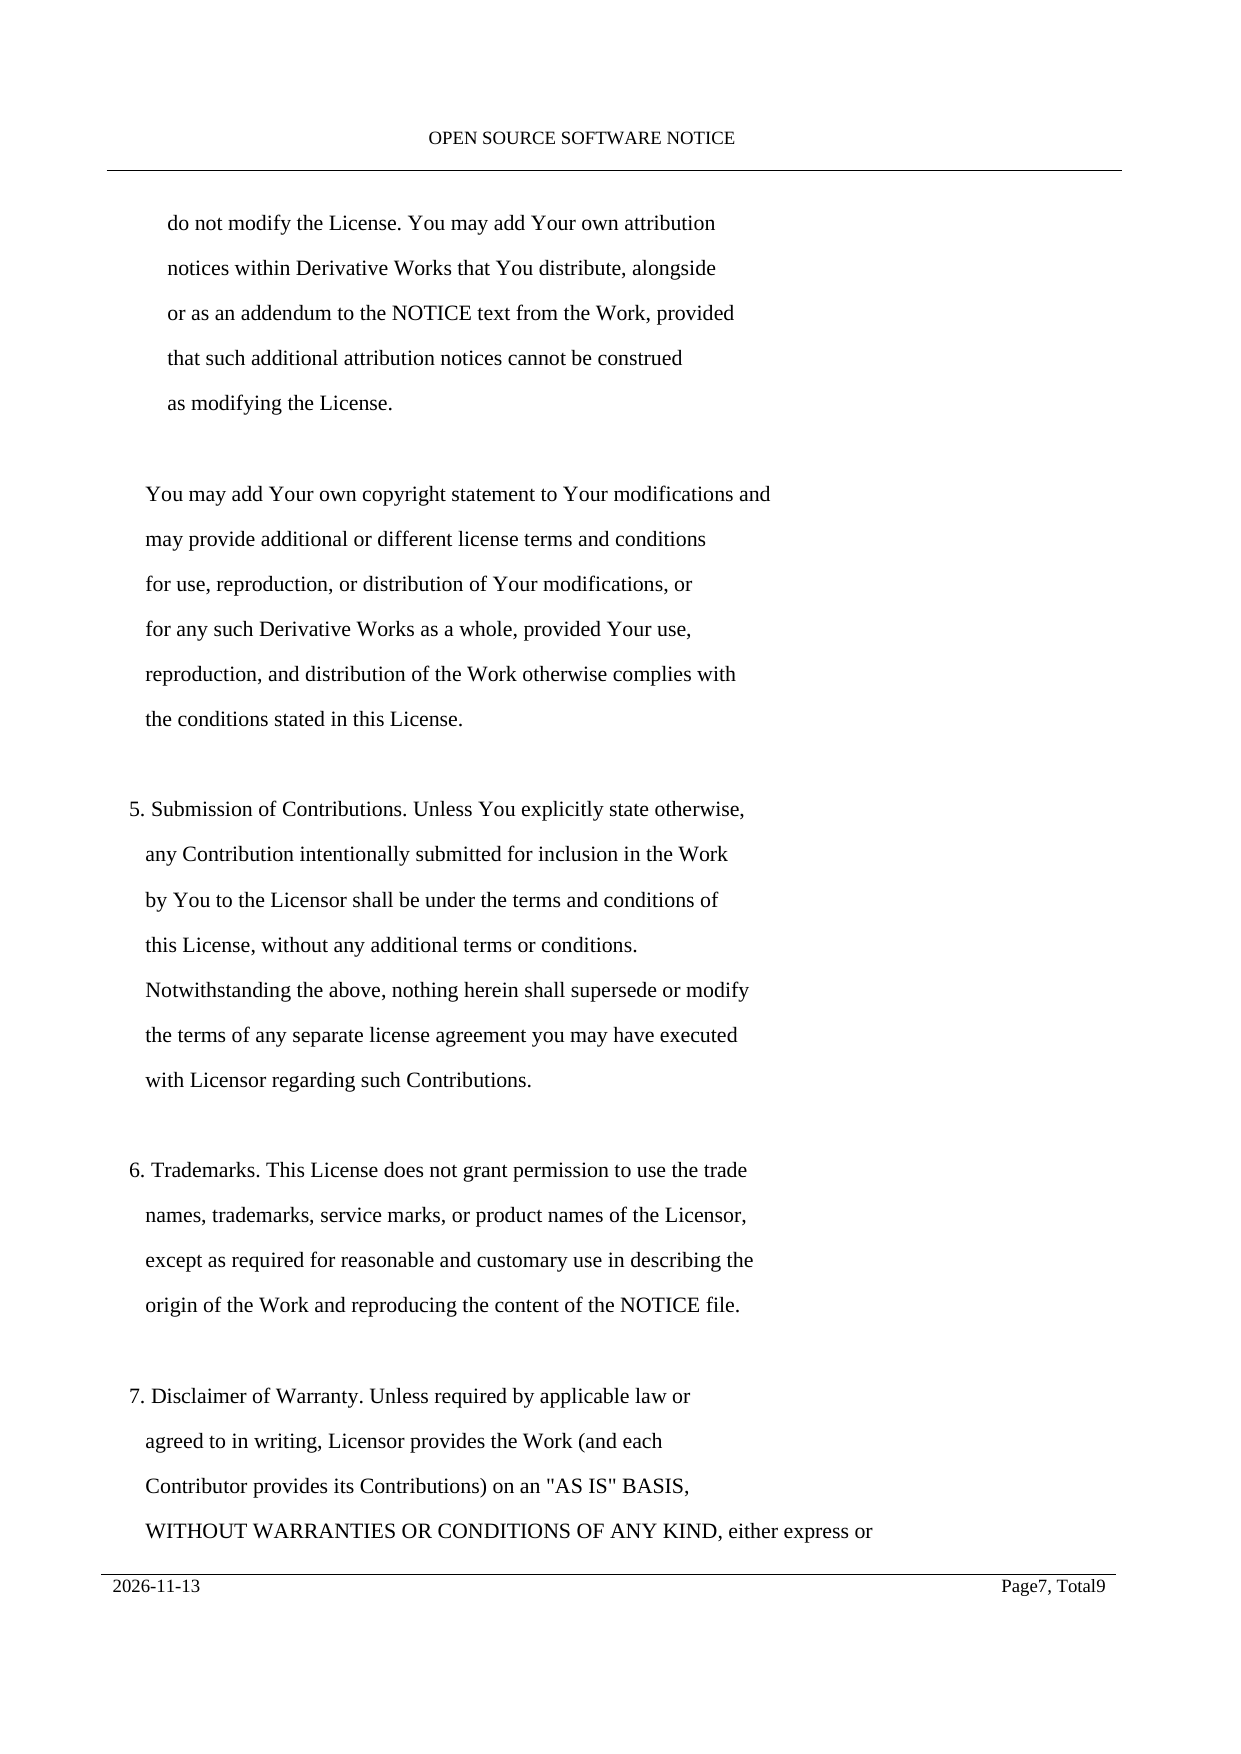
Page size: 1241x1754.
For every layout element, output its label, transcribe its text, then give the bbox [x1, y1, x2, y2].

text by You to the Licensor shall be under the terms and conditions of [112, 883, 1128, 915]
text agreed to in writing, Licensor provides the Work (and each [112, 1424, 1128, 1457]
text Contributor provides its Contributions) on an "AS IS" BASIS, [112, 1469, 1128, 1502]
text that such additional attribution notices cannot be construed [112, 342, 1128, 374]
text names, trademarks, service marks, or product names of the Licensor, [112, 1199, 1128, 1231]
text do not modify the License. You may add Your own attribution [112, 206, 1128, 239]
text 6. Trademarks. This License does not grant permission to use the trade [112, 1153, 1128, 1186]
text the conditions stated in this License. [112, 702, 1128, 735]
text You may add Your own copyright statement to Your modifications and [112, 477, 1128, 509]
text with Licensor regarding such Contributions. [112, 1063, 1128, 1096]
text 5. Submission of Contributions. Unless You explicitly state otherwise, [112, 793, 1128, 825]
text origin of the Work and reproducing the content of the NOTICE file. [112, 1289, 1128, 1321]
text this License, without any additional terms or conditions. [112, 928, 1128, 961]
text for any such Derivative Works as a whole, provided Your use, [112, 612, 1128, 645]
text reproduction, and distribution of the Work otherwise complies with [112, 657, 1128, 690]
text Notwithstanding the above, nothing herein shall supersede or modify [112, 973, 1128, 1006]
text 7. Disclaimer of Warranty. Unless required by applicable law or [112, 1379, 1128, 1412]
text for use, reproduction, or distribution of Your modifications, or [112, 567, 1128, 600]
text as modifying the License. [112, 387, 1128, 419]
text or as an addendum to the NOTICE text from the Work, provided [112, 297, 1128, 329]
text any Contribution intentionally submitted for inclusion in the Work [112, 838, 1128, 870]
text may provide additional or different license terms and conditions [112, 522, 1128, 554]
text WITHOUT WARRANTIES OR CONDITIONS OF ANY KIND, either express or [112, 1514, 1128, 1547]
text except as required for reasonable and customary use in describing the [112, 1244, 1128, 1276]
text the terms of any separate license agreement you may have executed [112, 1018, 1128, 1051]
text notices within Derivative Works that You distribute, alongside [112, 251, 1128, 284]
